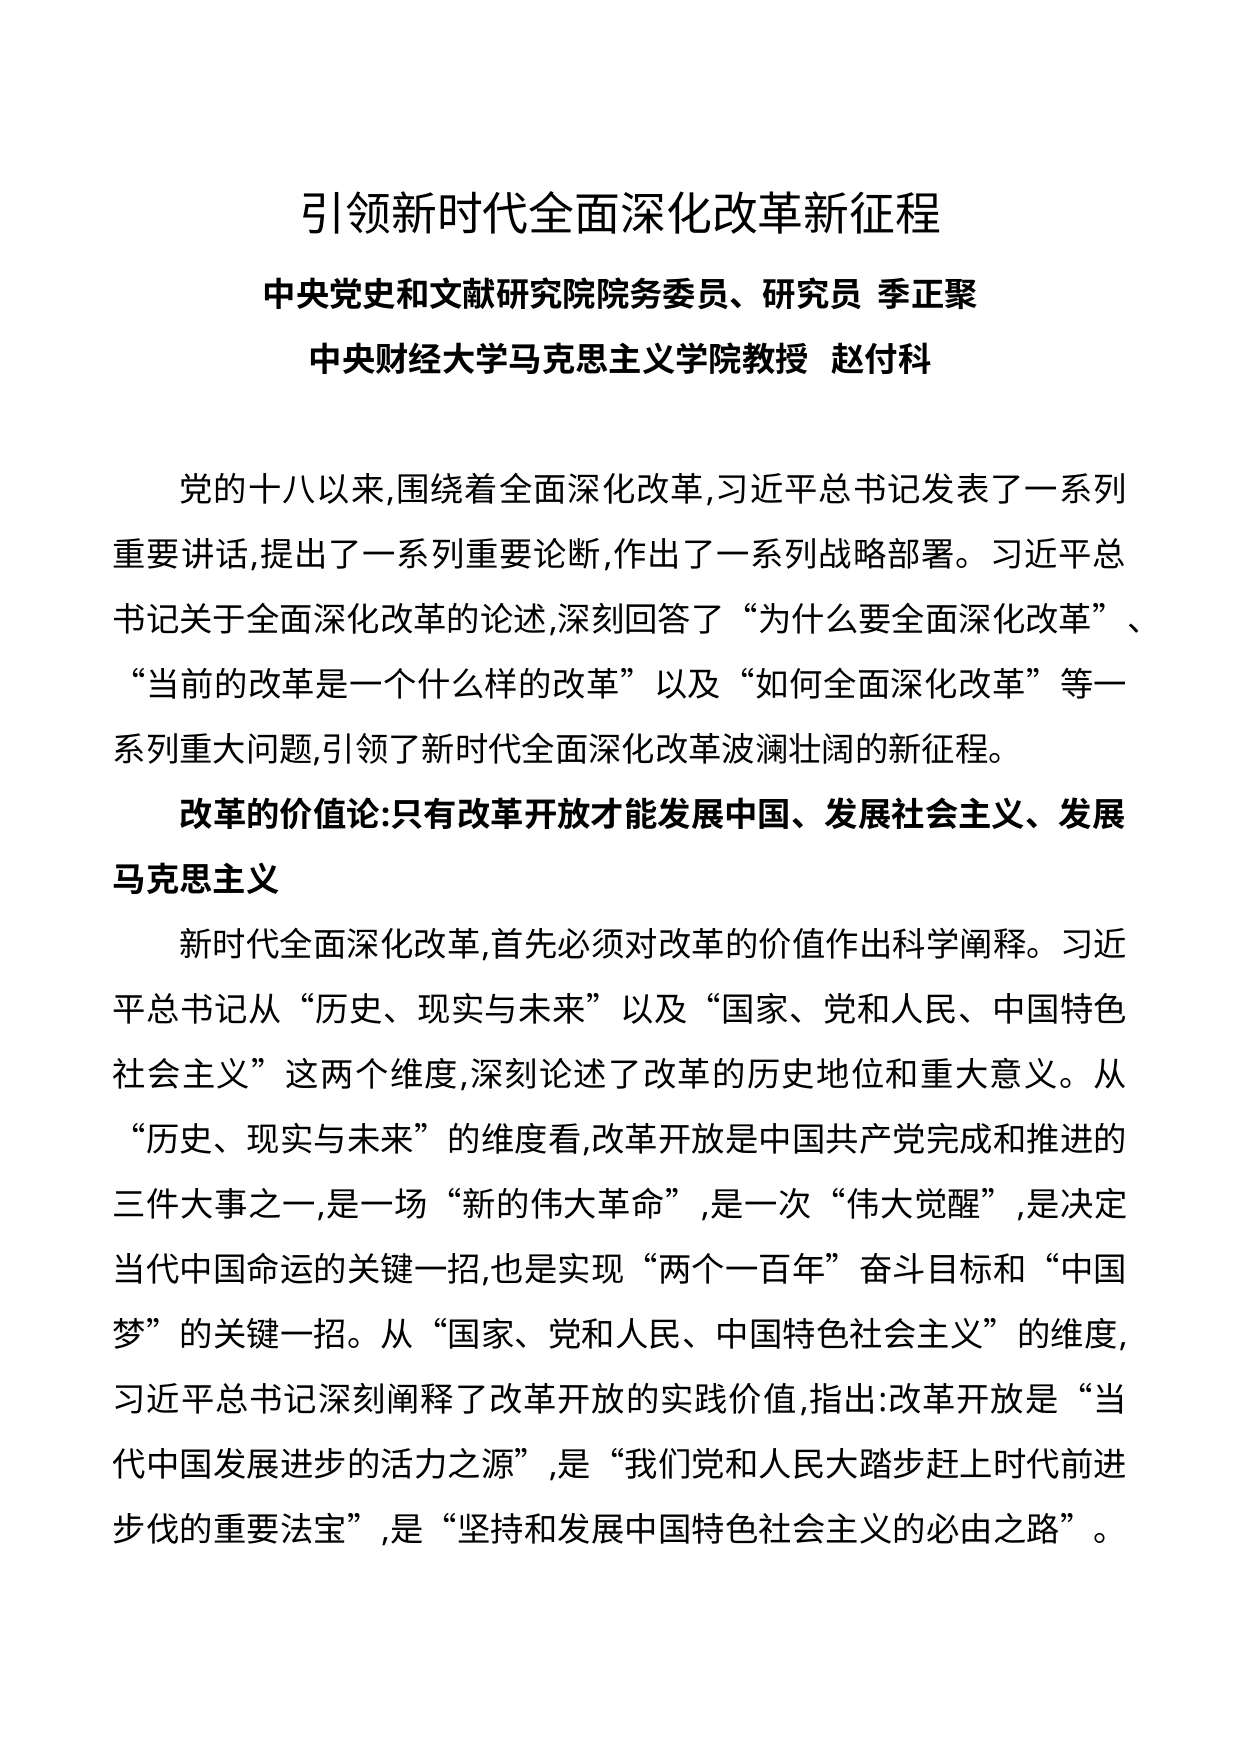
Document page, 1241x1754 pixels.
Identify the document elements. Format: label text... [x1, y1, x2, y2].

text 改革的价值论:只有改革开放才能发展中国、发展社会主义、发展马克思主义 [112, 779, 1128, 909]
text 引领新时代全面深化改革新征程 [112, 162, 1128, 259]
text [112, 909, 1128, 1559]
text 党的十八以来,围绕着全面深化改革,习近平总书记发表了一系列重要讲话,提出了一系列重要论断,作出了一系列战略部署。习近平总书记关于全面深化改革的论述,深刻回答了“为什么要全面深化改革”、“当前的改革是一个什么样的改革”以及“如何全面深化改革”等一系列重大问题,引领了新时代全面深化改革波澜壮阔的新征程。 [112, 454, 1128, 779]
text 中央党史和文献研究院院务委员、研究员 季正聚 [112, 259, 1128, 324]
text 中央财经大学马克思主义学院教授 赵付科 [112, 324, 1128, 389]
